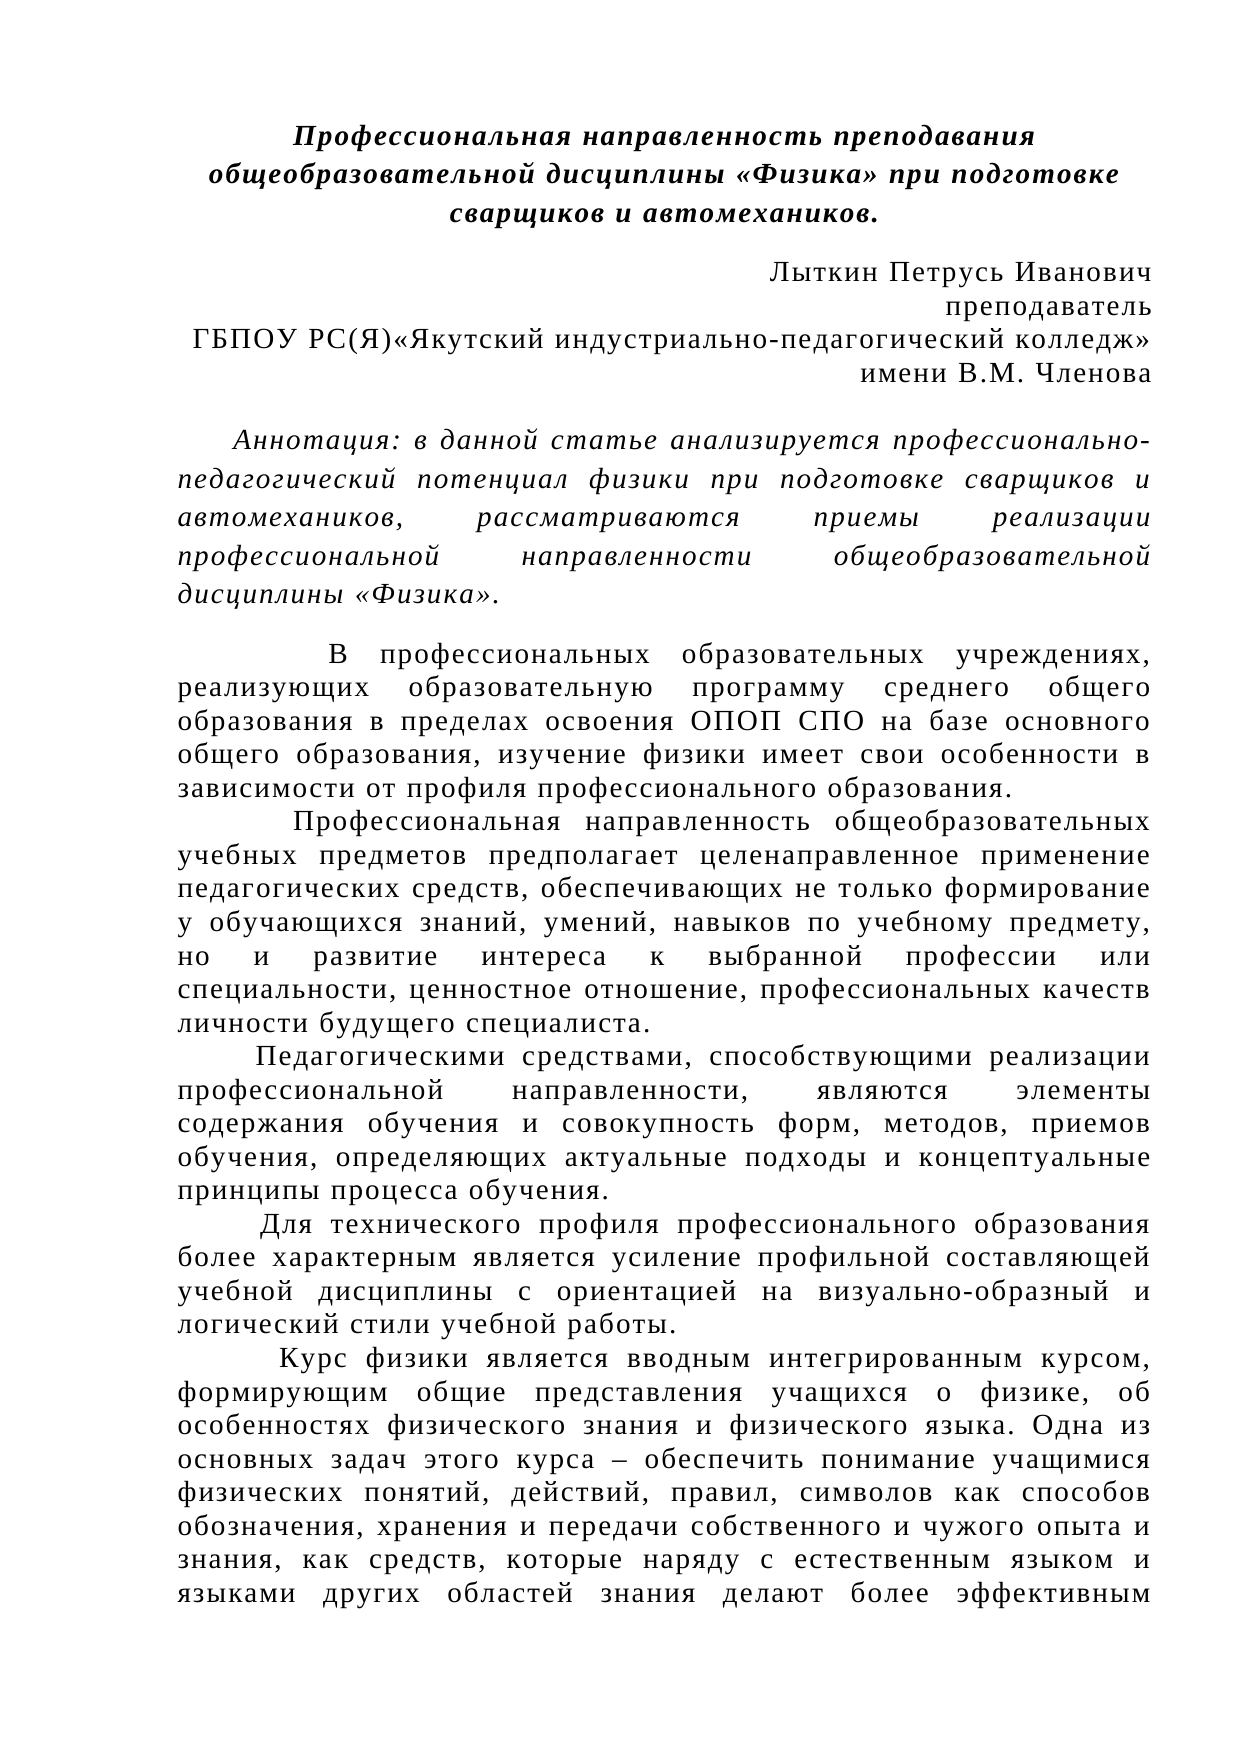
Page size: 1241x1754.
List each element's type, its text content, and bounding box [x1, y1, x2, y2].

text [177, 1340, 1152, 1608]
text имени В.М. Членова [177, 355, 1152, 389]
text Лыткин Петрусь Иванович [177, 254, 1152, 288]
text Профессиональная направленность преподавания общеобразовательной дисциплины «Физика» при подготовке сварщиков и автомехаников. [177, 118, 1152, 229]
text ГБПОУ РС(Я)«Якутский индустриально-педагогический колледж» [177, 322, 1152, 355]
text Аннотация: в данной статье анализируется профессионально-педагогический потенциал физики при подготовке сварщиков и автомехаников, рассматриваются приемы реализации профессиональной направленности общеобразовательной дисциплины «Физика». [177, 422, 1152, 610]
text преподаватель [177, 288, 1152, 322]
text Для технического профиля профессионального образования более характерным является усиление профильной составляющей учебной дисциплины с ориентацией на визуально-образный и логический стили учебной работы. [177, 1206, 1152, 1340]
text Профессиональная направленность общеобразовательных учебных предметов предполагает целенаправленное применение педагогических средств, обеспечивающих не только формирование у обучающихся знаний, умений, навыков по учебному предмету, но и развитие интереса к выбранной профессии или специальности, ценностное отношение, профессиональных качеств личности будущего специалиста. [177, 803, 1152, 1038]
text В профессиональных образовательных учреждениях, реализующих образовательную программу среднего общего образования в пределах освоения ОПОП СПО на базе основного общего образования, изучение физики имеет свои особенности в зависимости от профиля профессионального образования. [177, 636, 1152, 803]
text Педагогическими средствами, способствующими реализации профессиональной направленности, являются элементы содержания обучения и совокупность форм, методов, приемов обучения, определяющих актуальные подходы и концептуальные принципы процесса обучения. [177, 1038, 1152, 1206]
